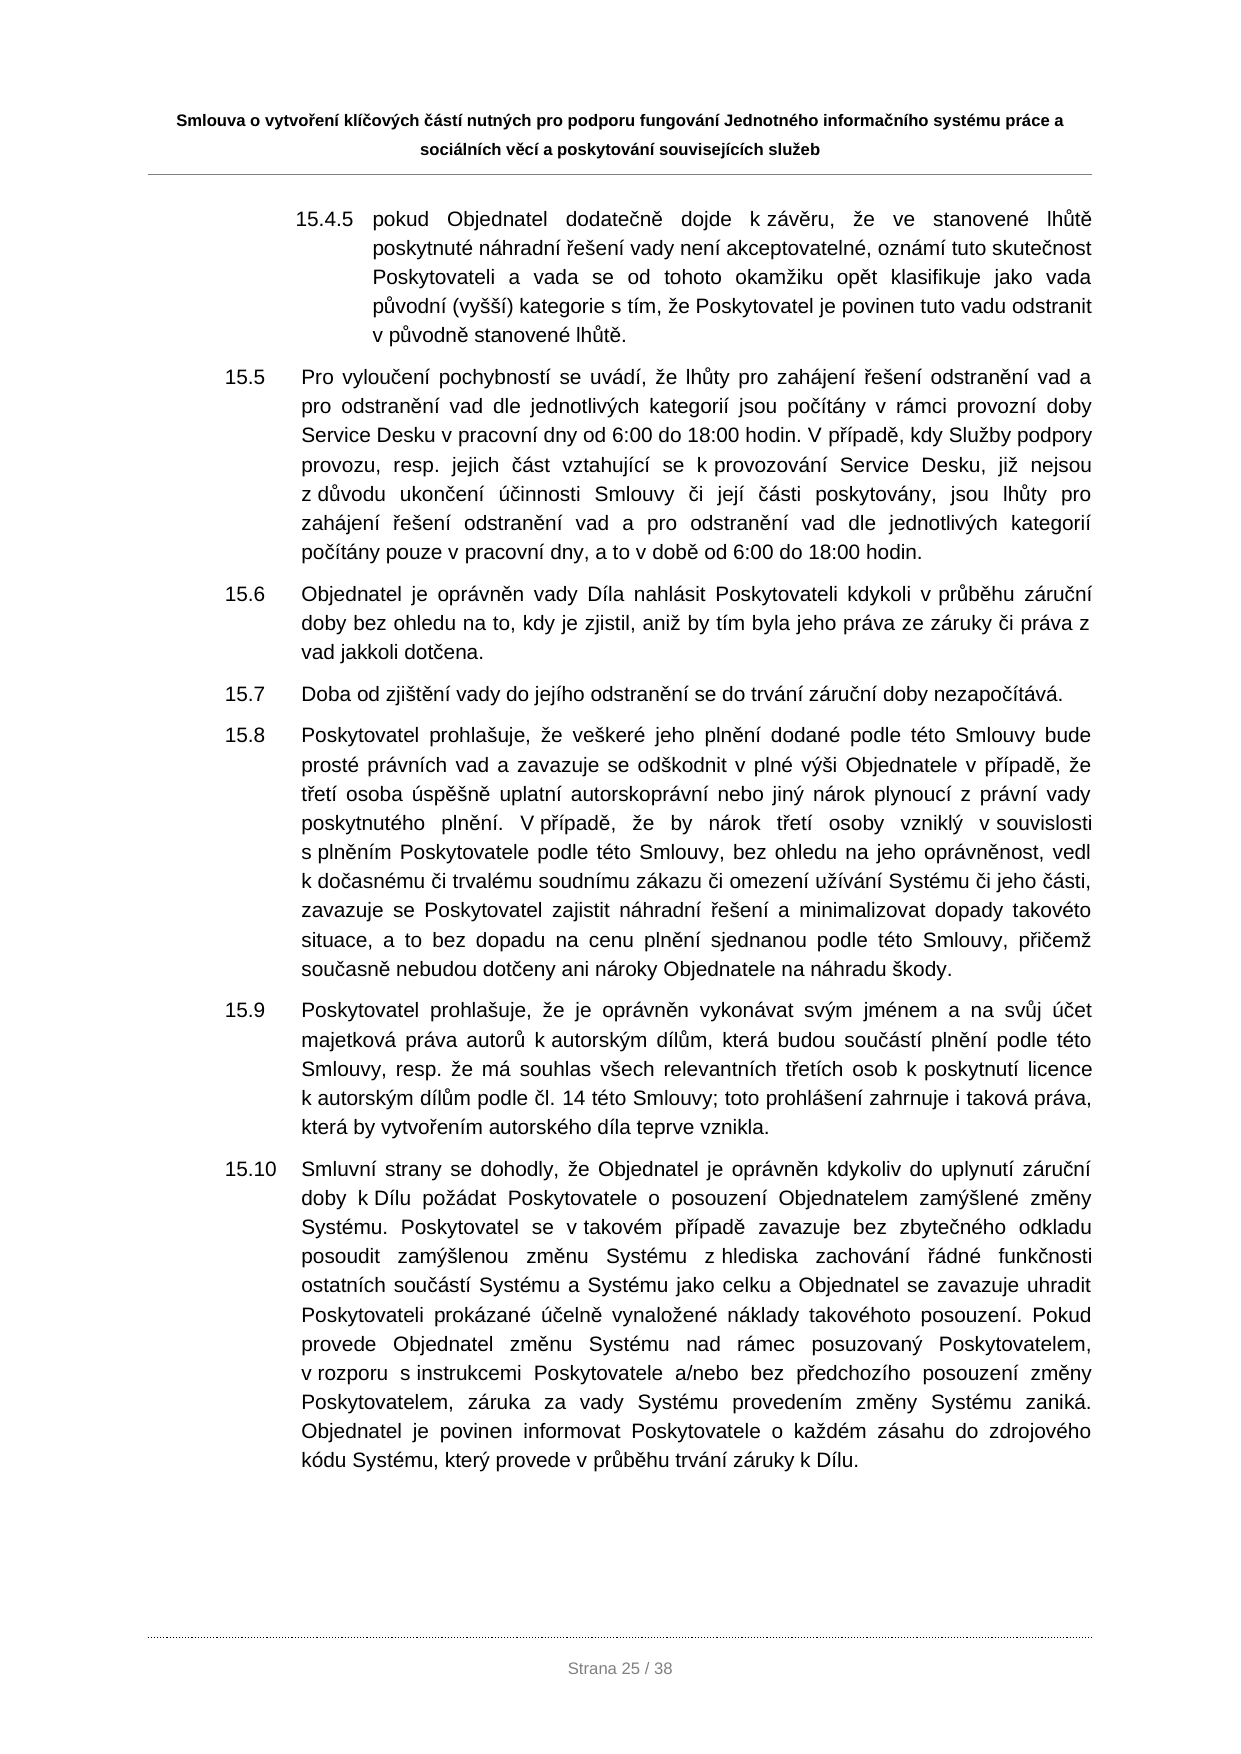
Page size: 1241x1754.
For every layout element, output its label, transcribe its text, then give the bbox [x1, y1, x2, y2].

text Pro vyloučení pochybností se uvádí, že lhůty pro zahájení řešení odstranění vad a pro odstranění vad dle jednotlivých kategorií jsou počítány v rámci provozní doby Service Desku v pracovní dny od 6:00 do 18:00 hodin. V případě, kdy Služby podpory provozu, resp. jejich část vztahující se k provozování Service Desku, již nejsou z důvodu ukončení účinnosti Smlouvy či její části poskytovány, jsou lhůty pro zahájení řešení odstranění vad a pro odstranění vad dle jednotlivých kategorií počítány pouze v pracovní dny, a to v době od 6:00 do 18:00 hodin. [224, 361, 1092, 565]
text Poskytovatel prohlašuje, že je oprávněn vykonávat svým jménem a na svůj účet majetková práva autorů k autorským dílům, která budou součástí plnění podle této Smlouvy, resp. že má souhlas všech relevantních třetích osob k poskytnutí licence k autorským dílům podle čl. 14 této Smlouvy; toto prohlášení zahrnuje i taková práva, která by vytvořením autorského díla teprve vznikla. [224, 994, 1092, 1140]
text Poskytovatel prohlašuje, že veškeré jeho plnění dodané podle této Smlouvy bude prosté právních vad a zavazuje se odškodnit v plné výši Objednatele v případě, že třetí osoba úspěšně uplatní autorskoprávní nebo jiný nárok plynoucí z právní vady poskytnutého plnění. V případě, že by nárok třetí osoby vzniklý v souvislosti s plněním Poskytovatele podle této Smlouvy, bez ohledu na jeho oprávněnost, vedl k dočasnému či trvalému soudnímu zákazu či omezení užívání Systému či jeho části, zavazuje se Poskytovatel zajistit náhradní řešení a minimalizovat dopady takovéto situace, a to bez dopadu na cenu plnění sjednanou podle této Smlouvy, přičemž současně nebudou dotčeny ani nároky Objednatele na náhradu škody. [224, 719, 1092, 982]
list pokud Objednatel dodatečně dojde k závěru, že ve stanovené lhůtě poskytnuté náhradní řešení vady není akceptovatelné, oznámí tuto skutečnost Poskytovateli a vada se od tohoto okamžiku opět klasifikuje jako vada původní (vyšší) kategorie s tím, že Poskytovatel je povinen tuto vadu odstranit v původně stanovené lhůtě. [295, 203, 1092, 349]
text Objednatel je oprávněn vady Díla nahlásit Poskytovateli kdykoli v průběhu záruční doby bez ohledu na to, kdy je zjistil, aniž by tím byla jeho práva ze záruky či práva z vad jakkoli dotčena. [224, 578, 1092, 665]
text Smluvní strany se dohodly, že Objednatel je oprávněn kdykoliv do uplynutí záruční doby k Dílu požádat Poskytovatele o posouzení Objednatelem zamýšlené změny Systému. Poskytovatel se v takovém případě zavazuje bez zbytečného odkladu posoudit zamýšlenou změnu Systému z hlediska zachování řádné funkčnosti ostatních součástí Systému a Systému jako celku a Objednatel se zavazuje uhradit Poskytovateli prokázané účelně vynaložené náklady takovéhoto posouzení. Pokud provede Objednatel změnu Systému nad rámec posuzovaný Poskytovatelem, v rozporu s instrukcemi Poskytovatele a/nebo bez předchozího posouzení změny Poskytovatelem, záruka za vady Systému provedením změny Systému zaniká. Objednatel je povinen informovat Poskytovatele o každém zásahu do zdrojového kódu Systému, který provede v průběhu trvání záruky k Dílu. [224, 1153, 1092, 1474]
text Doba od zjištění vady do jejího odstranění se do trvání záruční doby nezapočítává. [224, 678, 1092, 707]
